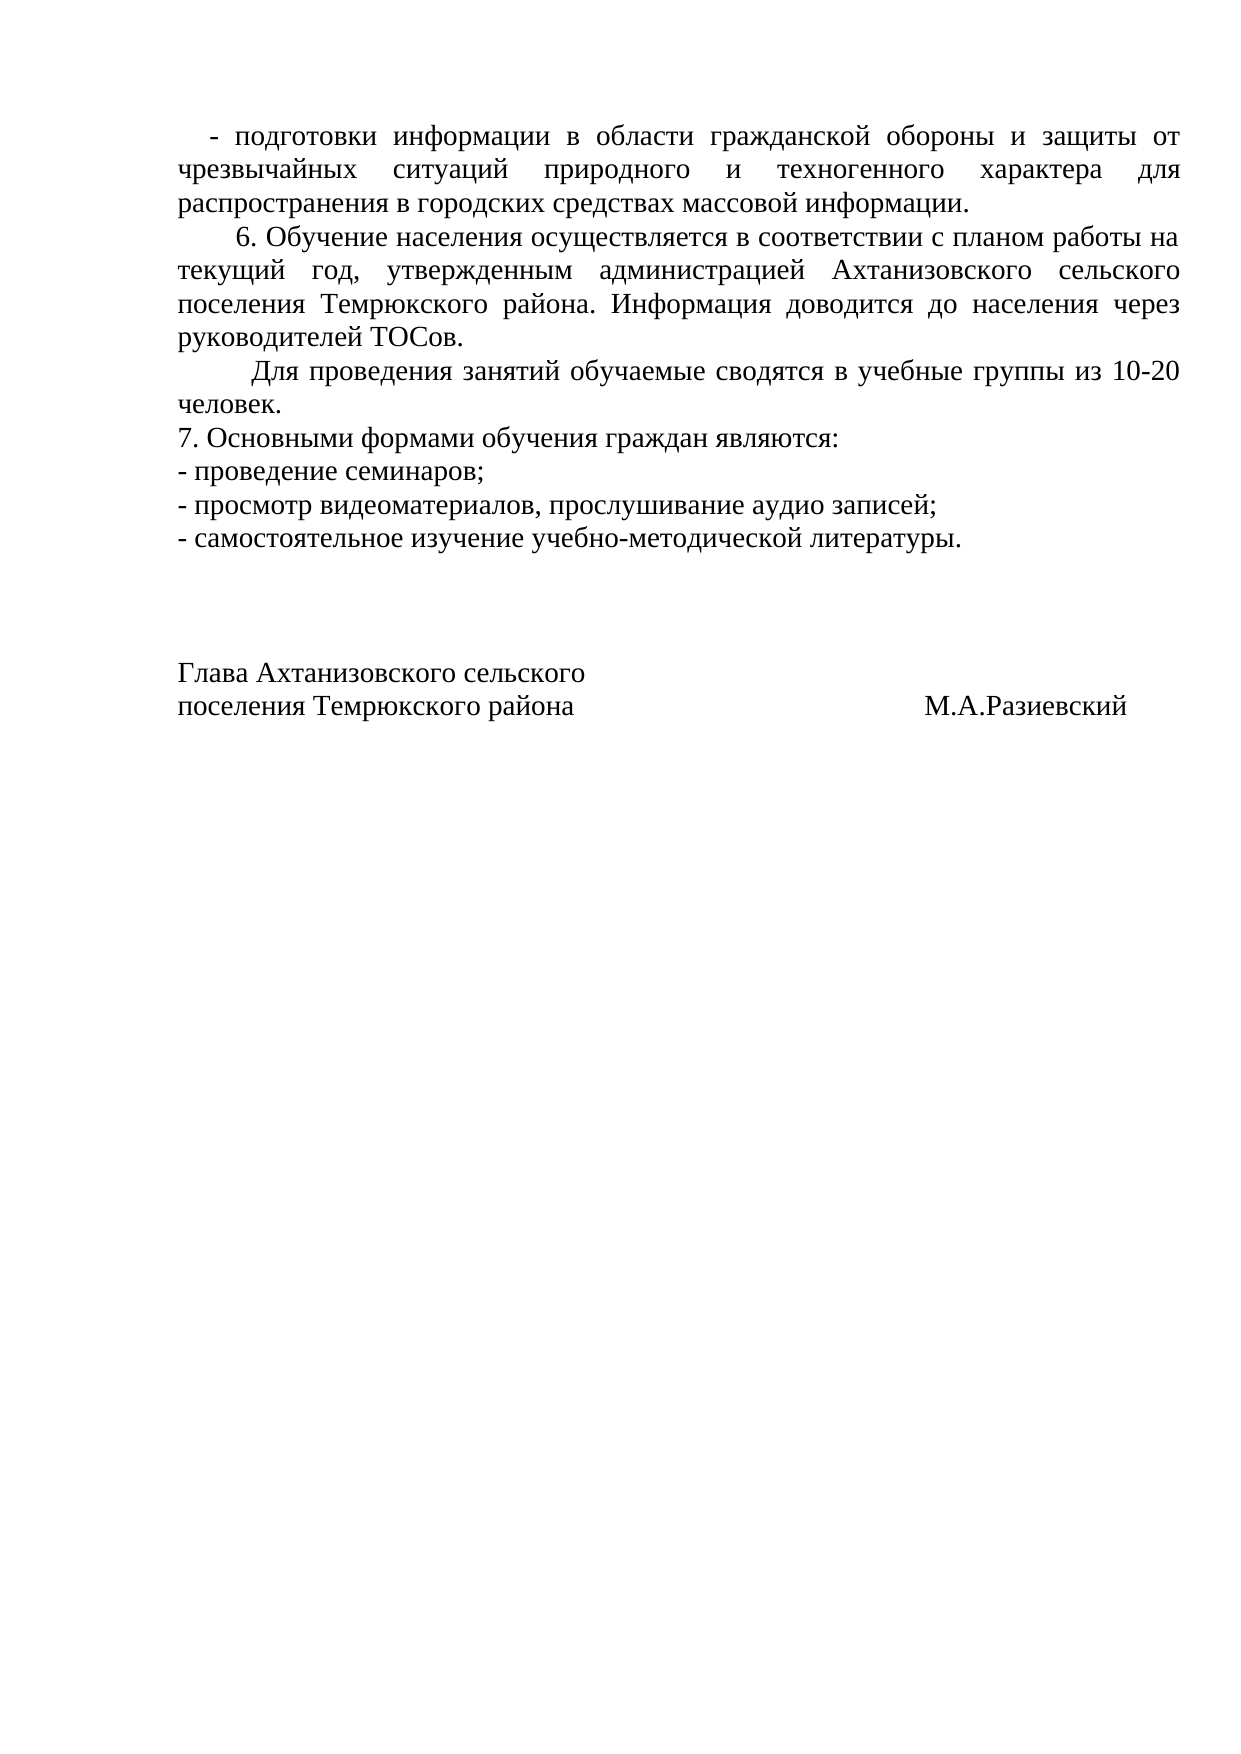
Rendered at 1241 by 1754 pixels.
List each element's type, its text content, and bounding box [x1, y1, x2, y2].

text - самостоятельное изучение учебно-методической литературы. [177, 521, 1181, 554]
text Глава Ахтанизовского сельского [177, 655, 1181, 688]
text поселения Темрюкского района М.А.Разиевский [177, 688, 1181, 722]
text - просмотр видеоматериалов, прослушивание аудио записей; [177, 487, 1181, 521]
text - подготовки информации в области гражданской обороны и защиты от чрезвычайных ситуаций природного и техногенного характера для распространения в городских средствах массовой информации. [177, 118, 1181, 219]
text Для проведения занятий обучаемые сводятся в учебные группы из 10-20 человек. [177, 353, 1181, 420]
text 6. Обучение населения осуществляется в соответствии с планом работы на текущий год, утвержденным администрацией Ахтанизовского сельского поселения Темрюкского района. Информация доводится до населения через руководителей ТОСов. [177, 219, 1181, 353]
text - проведение семинаров; [177, 453, 1181, 487]
text 7. Основными формами обучения граждан являются: [177, 420, 1181, 453]
